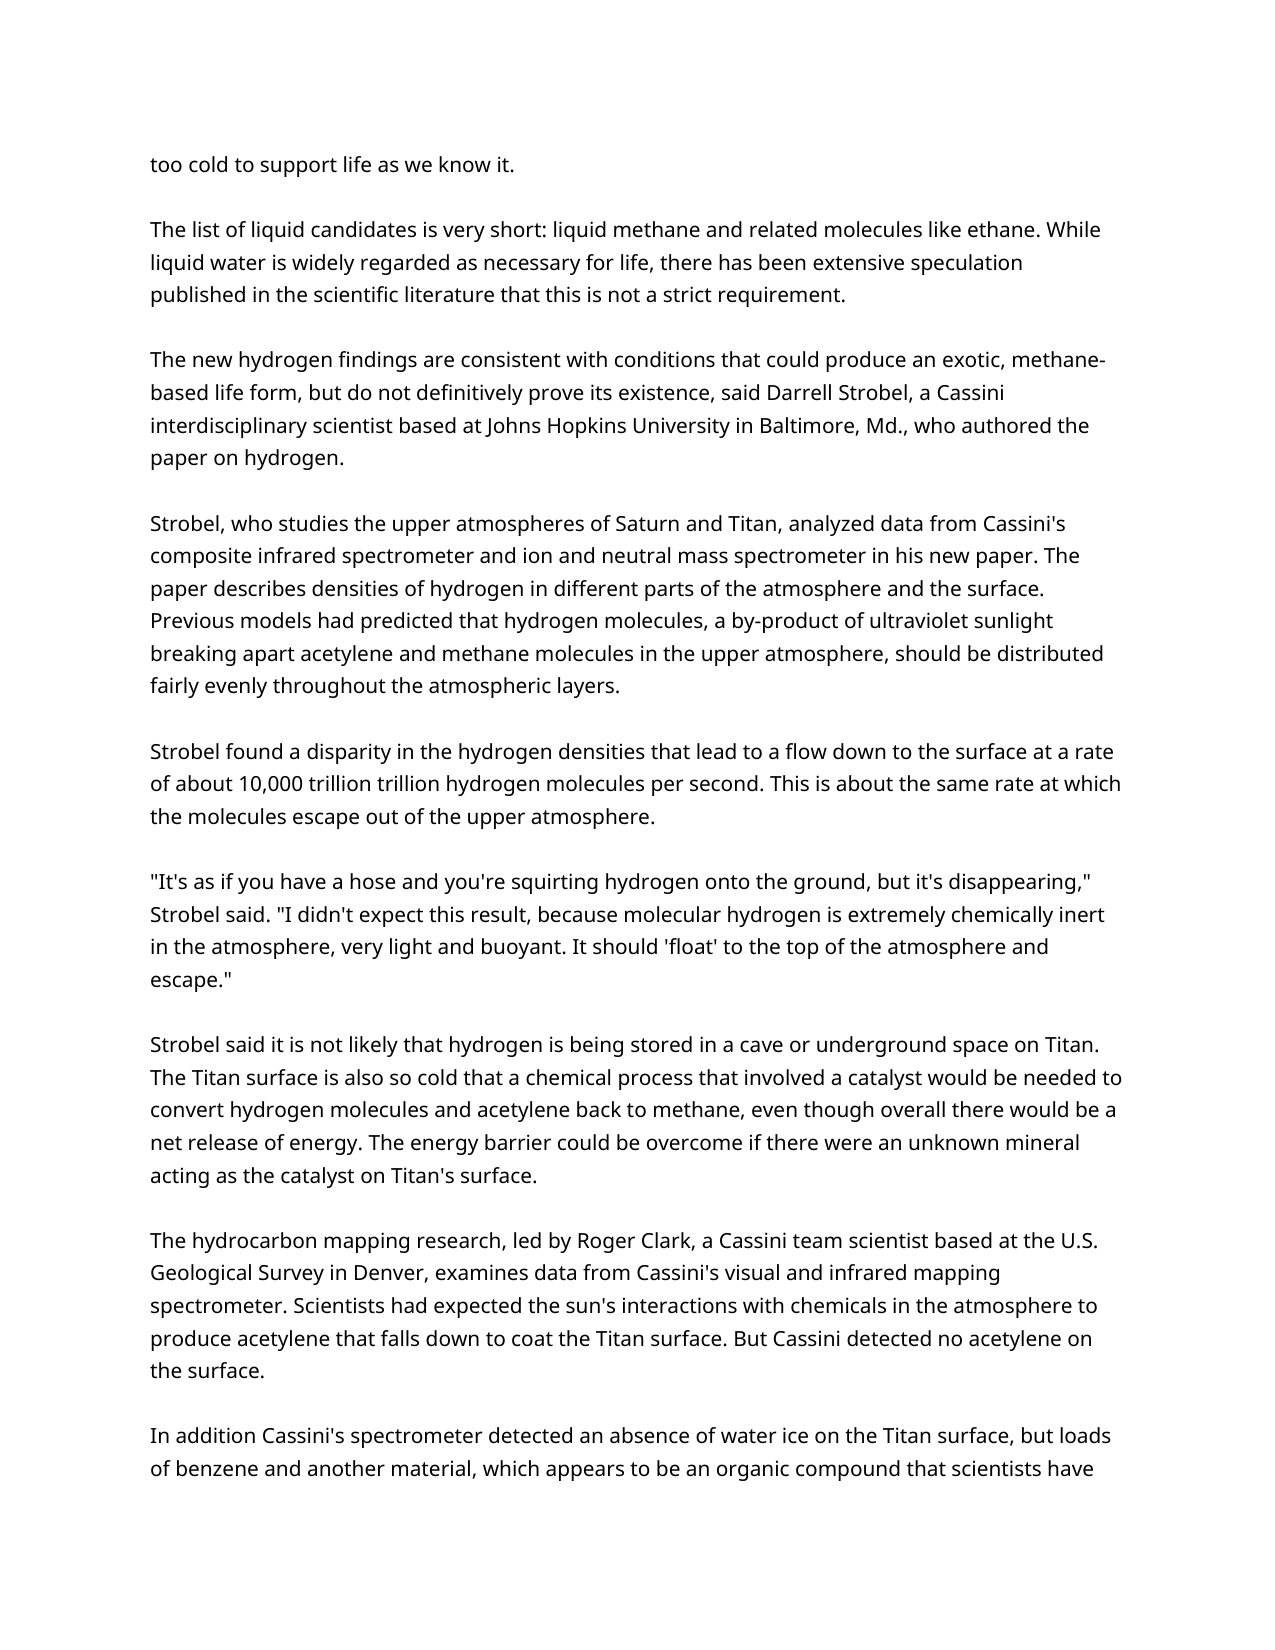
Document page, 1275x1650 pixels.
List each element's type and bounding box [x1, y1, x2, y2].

text [150, 150, 1125, 1483]
